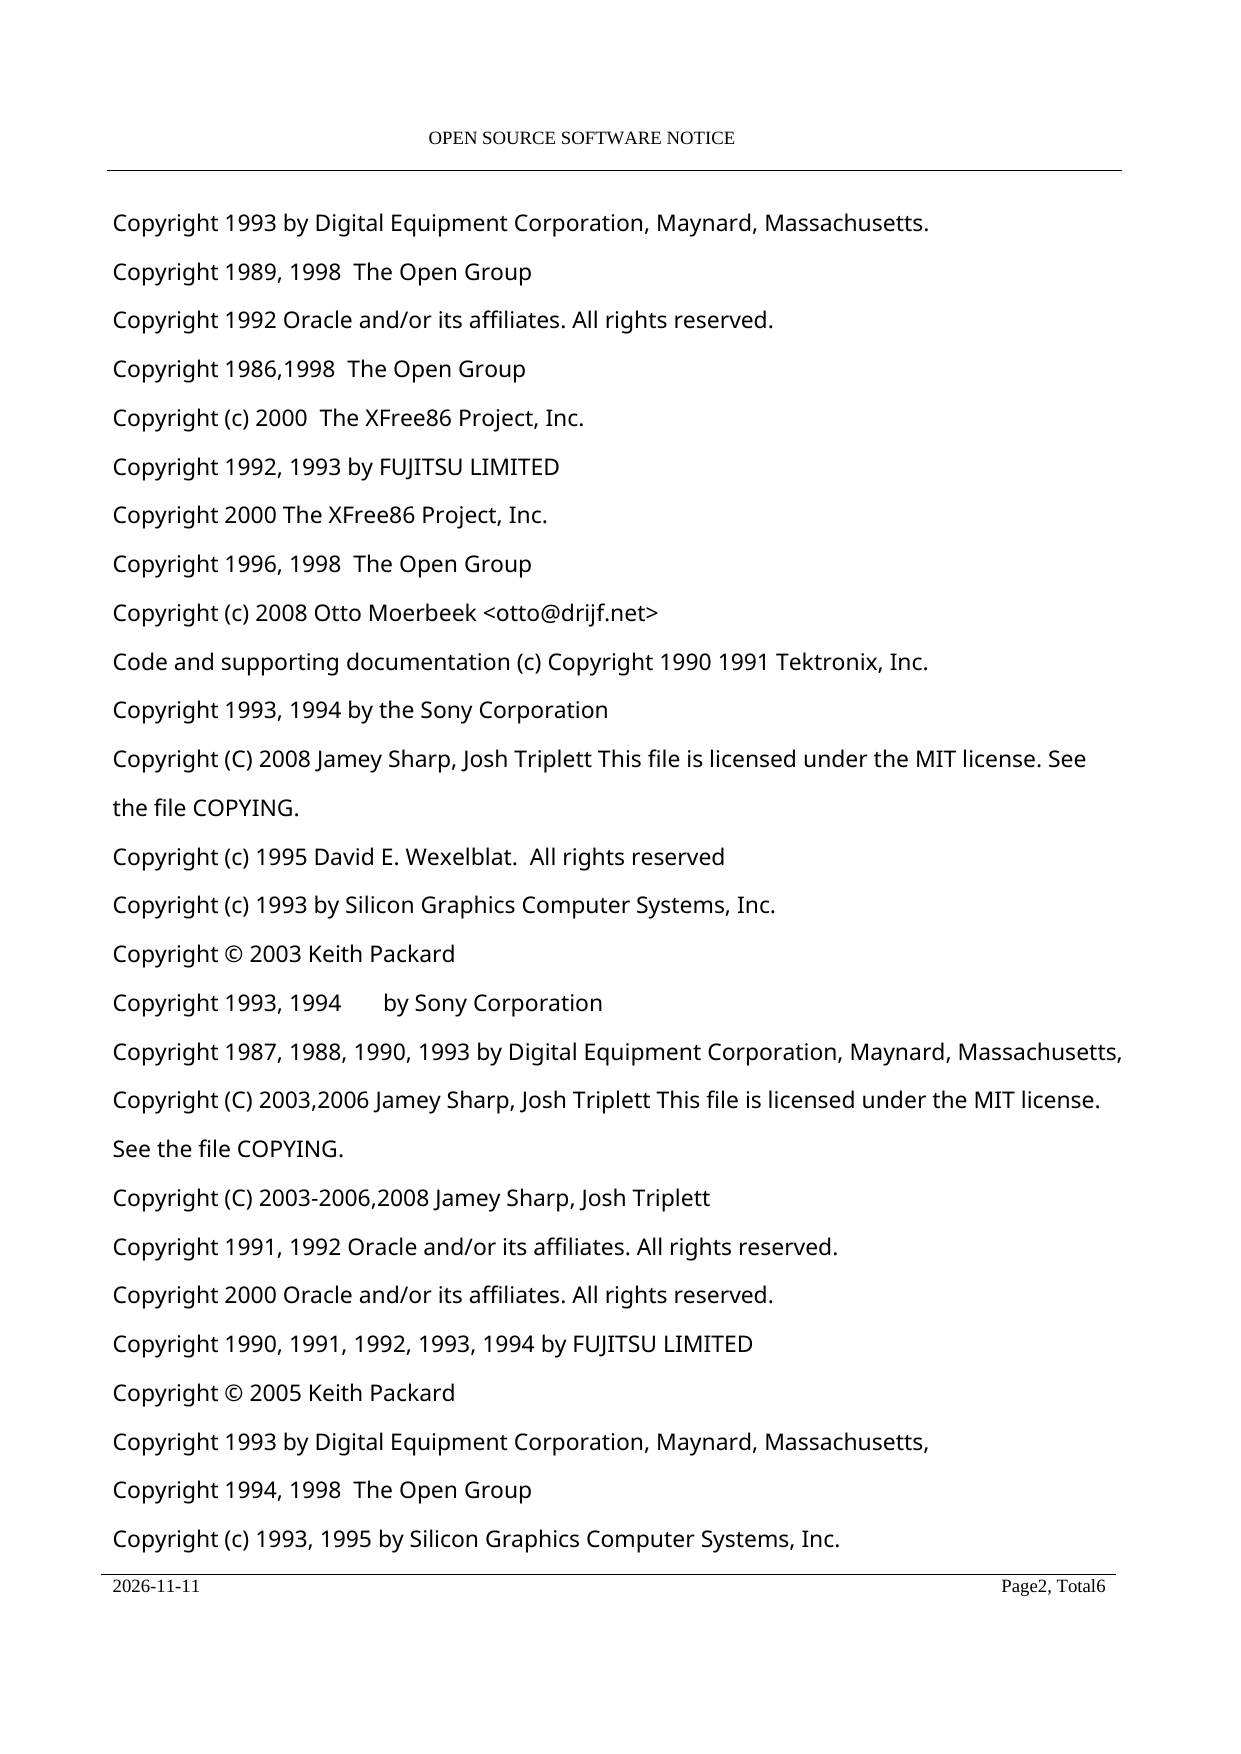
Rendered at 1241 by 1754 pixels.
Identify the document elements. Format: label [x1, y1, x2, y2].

text [112, 206, 1128, 1555]
